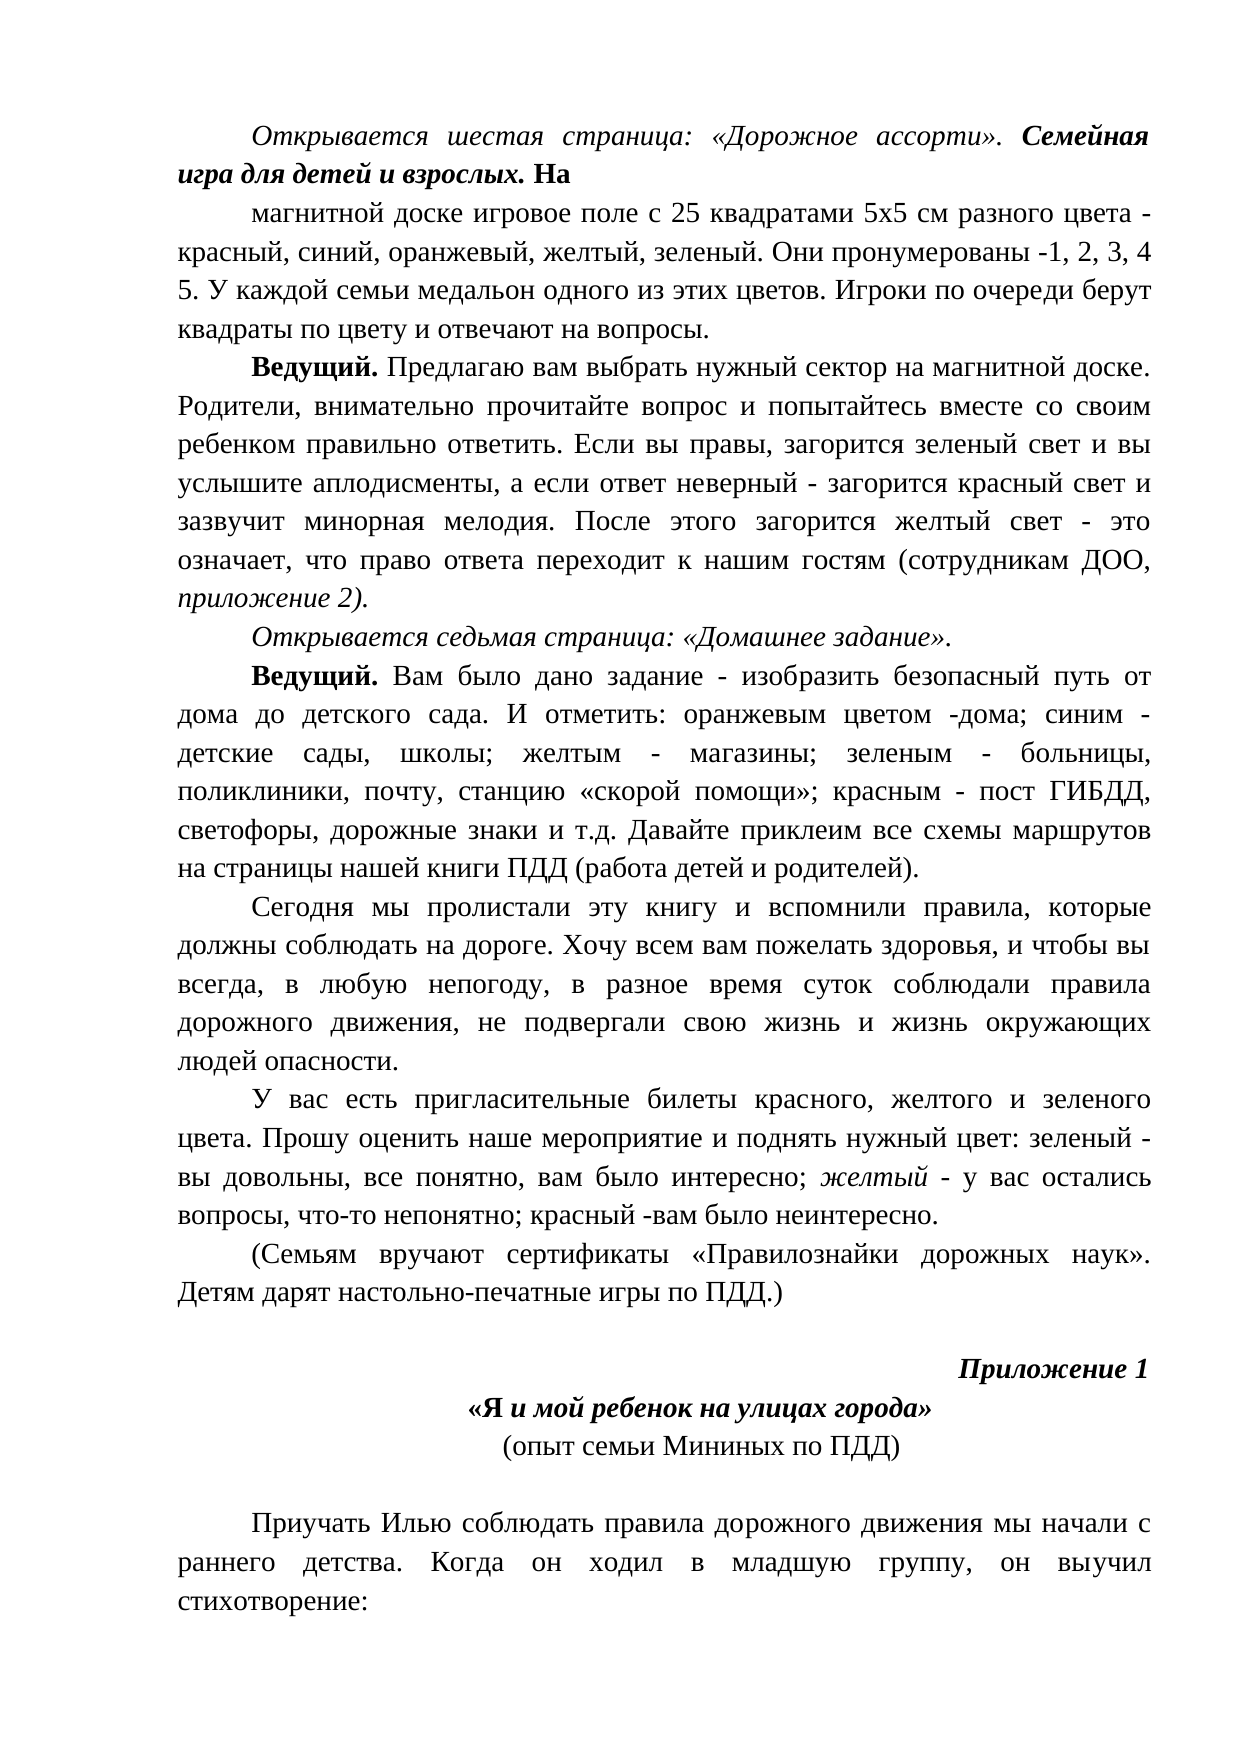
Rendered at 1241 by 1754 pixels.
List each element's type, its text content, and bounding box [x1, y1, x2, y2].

text Открывается шестая страница: «Дорожное ассорти». Семейная игра для детей и взрослых. На [177, 118, 1152, 190]
text Приложение 1 [177, 1351, 1152, 1385]
text У вас есть пригласительные билеты красного, желтого и зеленого цвета. Прошу оценить наше мероприятие и поднять нужный цвет: зеленый - вы довольны, все понятно, вам было интересно; желтый - у вас остались вопросы, что-то непонятно; красный -вам было неинтересно. [177, 1082, 1152, 1231]
text «Я и мой ребенок на улицах города» [177, 1390, 1152, 1423]
text Сегодня мы пролистали эту книгу и вспомнили правила, которые должны соблюдать на дороге. Хочу всем вам пожелать здоровья, и чтобы вы всегда, в любую непогоду, в разное время суток соблюдали правила дорожного движения, не подвергали свою жизнь и жизнь окружающих людей опасности. [177, 889, 1152, 1077]
text Ведущий. Предлагаю вам выбрать нужный сектор на магнитной доске. Родители, внимательно прочитайте вопрос и попытайтесь вместе со своим ребенком правильно ответить. Если вы правы, загорится зеленый свет и вы услышите аплодисменты, а если ответ неверный - загорится красный свет и зазвучит минорная мелодия. После этого загорится желтый свет - это означает, что право ответа переходит к нашим гостям (сотрудникам ДОО, приложение 2). [177, 349, 1152, 614]
text Приучать Илью соблюдать правила дорожного движения мы начали с раннего детства. Когда он ходил в младшую группу, он выучил стихотворение: [177, 1506, 1152, 1616]
text Ведущий. Вам было дано задание - изобразить безопасный путь от дома до детского сада. И отметить: оранжевым цветом -дома; синим - детские сады, школы; желтым - магазины; зеленым - больницы, поликлиники, почту, станцию «скорой помощи»; красным - пост ГИБДД, светофоры, дорожные знаки и т.д. Давайте приклеим все схемы маршрутов на страницы нашей книги ПДД (работа детей и родителей). [177, 658, 1152, 884]
text (Семьям вручают сертификаты «Правилознайки дорожных наук». Детям дарят настольно-печатные игры по ПДД.) [177, 1236, 1152, 1308]
text магнитной доске игровое поле с 25 квадратами 5x5 см разного цвета - красный, синий, оранжевый, желтый, зеленый. Они пронумерованы -1, 2, 3, 4 5. У каждой семьи медальон одного из этих цветов. Игроки по очереди берут квадраты по цвету и отвечают на вопросы. [177, 195, 1152, 344]
text (опыт семьи Мининых по ПДД) [177, 1428, 1152, 1462]
text Открывается седьмая страница: «Домашнее задание». [177, 619, 1152, 653]
